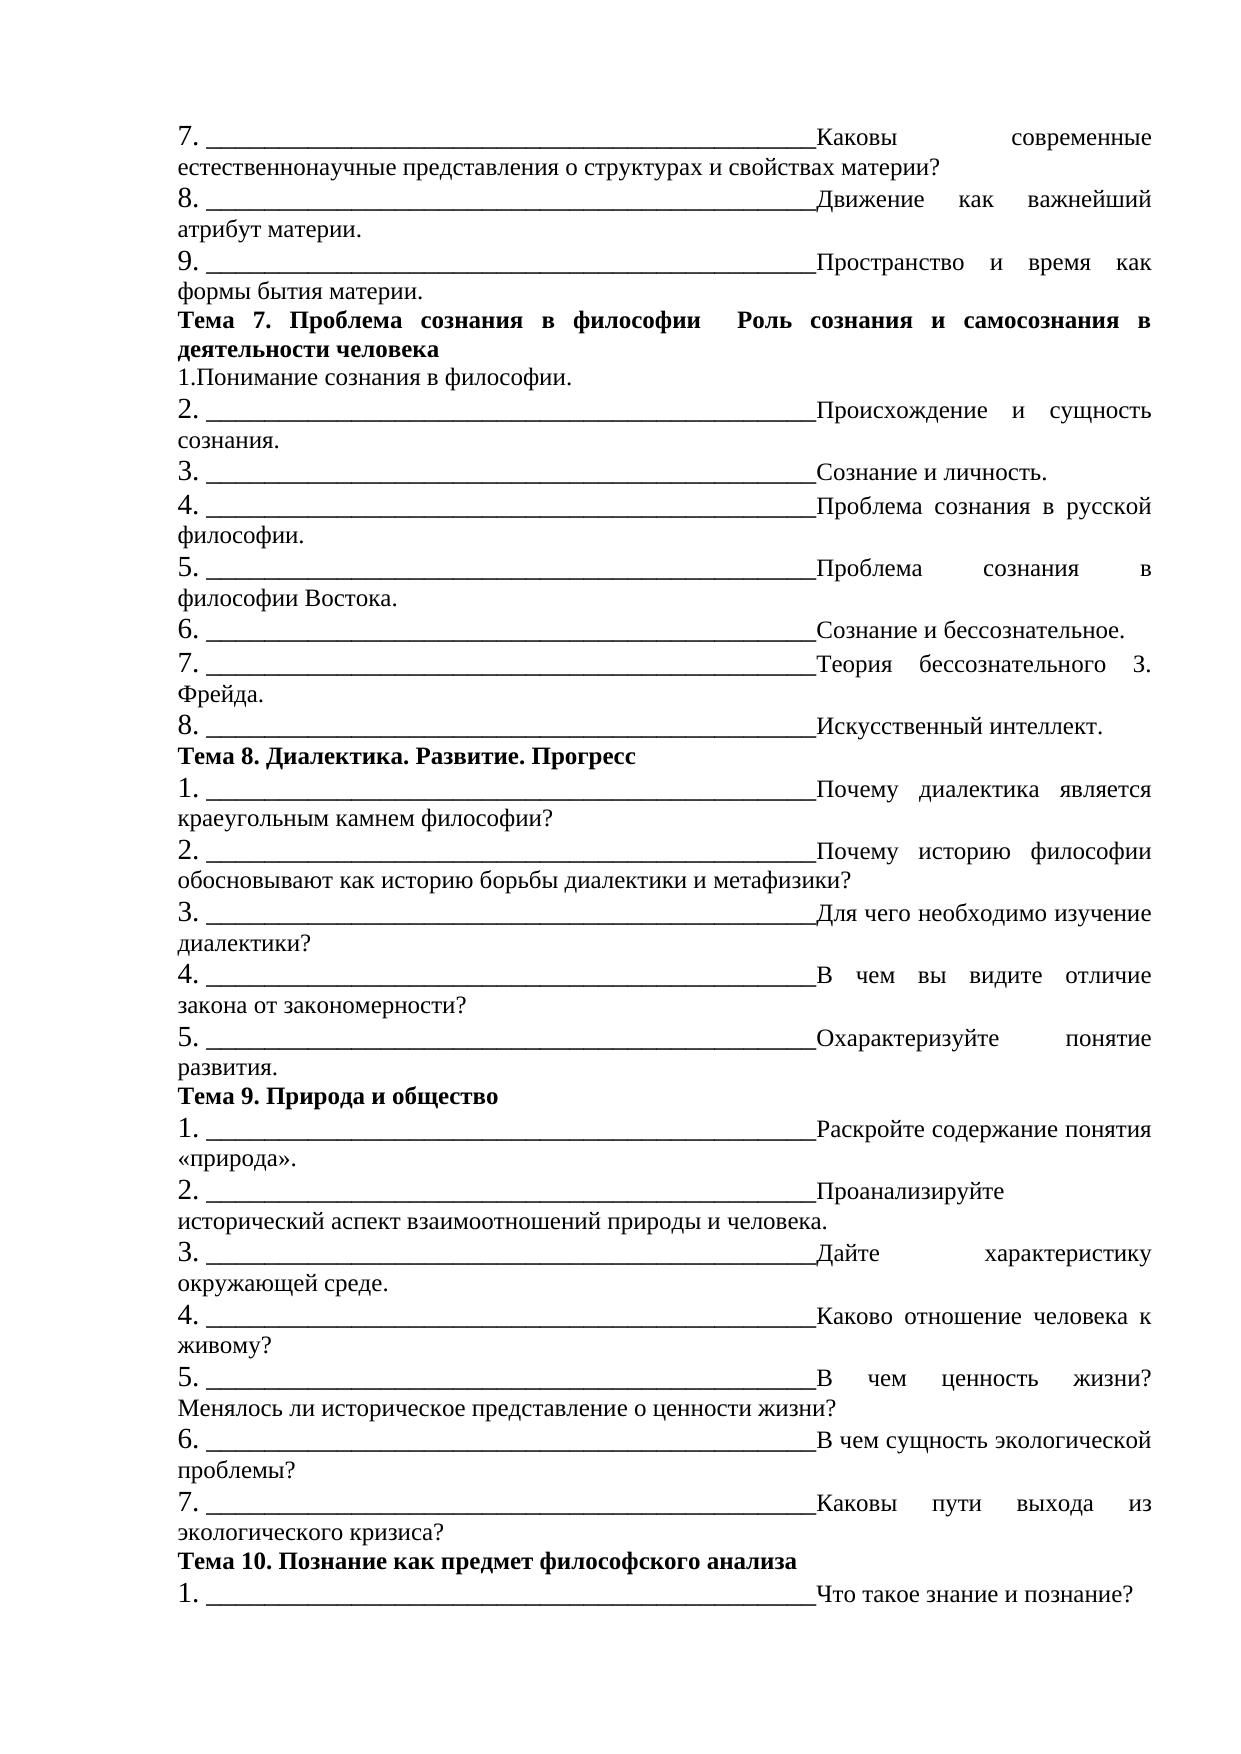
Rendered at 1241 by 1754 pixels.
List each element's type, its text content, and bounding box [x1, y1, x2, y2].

list Дайте характеристику окружающей среде. [177, 1234, 1152, 1297]
list Раскройте содержание понятия «природа». [177, 1110, 1152, 1172]
list Каковы современные естественнонаучные представления о структурах и свойствах материи? [177, 118, 1152, 180]
text Тема 10. Познание как предмет философского анализа [177, 1546, 1152, 1575]
list Движение как важнейший атрибут материи. [177, 180, 1152, 243]
list В чем сущность экологической проблемы? [177, 1421, 1152, 1484]
list Пространство и время как формы бытия материи. [177, 243, 1152, 305]
list В чем вы видите отличие закона от закономерности? [177, 957, 1152, 1019]
text 1.Понимание сознания в философии. [177, 362, 1152, 391]
text Тема 7. Проблема сознания в философии Роль сознания и самосознания в деятельности человека [177, 305, 1152, 362]
list Проблема сознания в философии Востока. [177, 549, 1152, 612]
list Для чего необходимо изучение диалектики? [177, 894, 1152, 957]
list Охарактеризуйте понятие развития. [177, 1019, 1152, 1081]
list Что такое знание и познание? [177, 1575, 1152, 1608]
list Проанализируйте исторический аспект взаимоотношений природы и человека. [177, 1172, 1152, 1234]
list Теория бессознательного З. Фрейда. [177, 645, 1152, 707]
text Тема 8. Диалектика. Развитие. Прогресс [177, 741, 1152, 770]
list Искусственный интеллект. [177, 707, 1152, 741]
text Тема 9. Природа и общество [177, 1081, 1152, 1110]
list Сознание и бессознательное. [177, 612, 1152, 645]
list Проблема сознания в русской философии. [177, 487, 1152, 549]
list Каковы пути выхода из экологического кризиса? [177, 1484, 1152, 1546]
list Происхождение и сущность сознания. [177, 391, 1152, 453]
list В чем ценность жизни? Менялось ли историческое представление о ценности жизни? [177, 1359, 1152, 1421]
list Почему диалектика является краеугольным камнем философии? [177, 770, 1152, 832]
list Каково отношение человека к живому? [177, 1297, 1152, 1359]
list Почему историю философии обосновывают как историю борьбы диалектики и метафизики? [177, 832, 1152, 894]
list Сознание и личность. [177, 453, 1152, 487]
